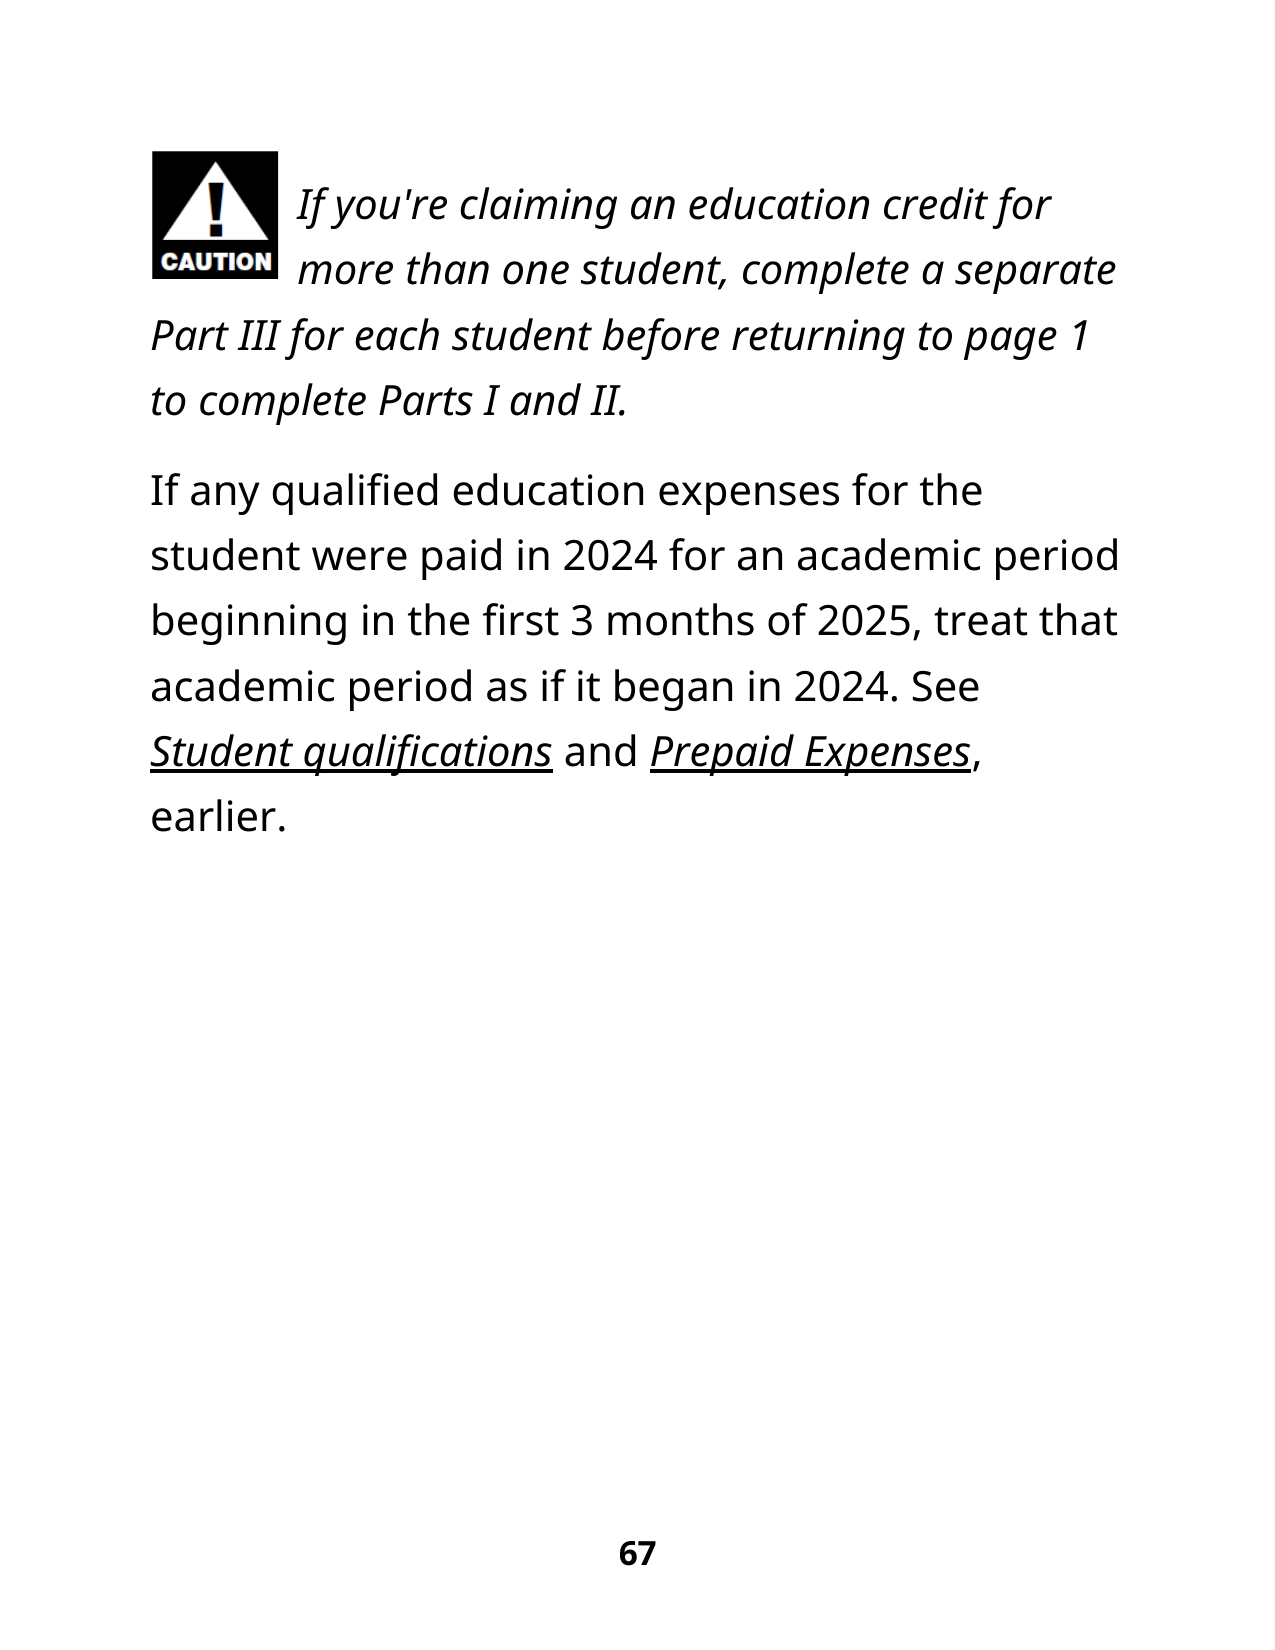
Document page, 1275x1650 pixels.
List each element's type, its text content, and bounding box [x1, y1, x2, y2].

text If any qualified education expenses for the student were paid in 2024 for an academic period beginning in the first 3 months of 2025, treat that academic period as if it began in 2024. See Student qualifications and Prepaid Expenses, earlier. [150, 461, 1125, 844]
text If you're claiming an education credit for more than one student, complete a separate Part III for each student before returning to page 1 to complete Parts I and II. [150, 175, 1125, 427]
